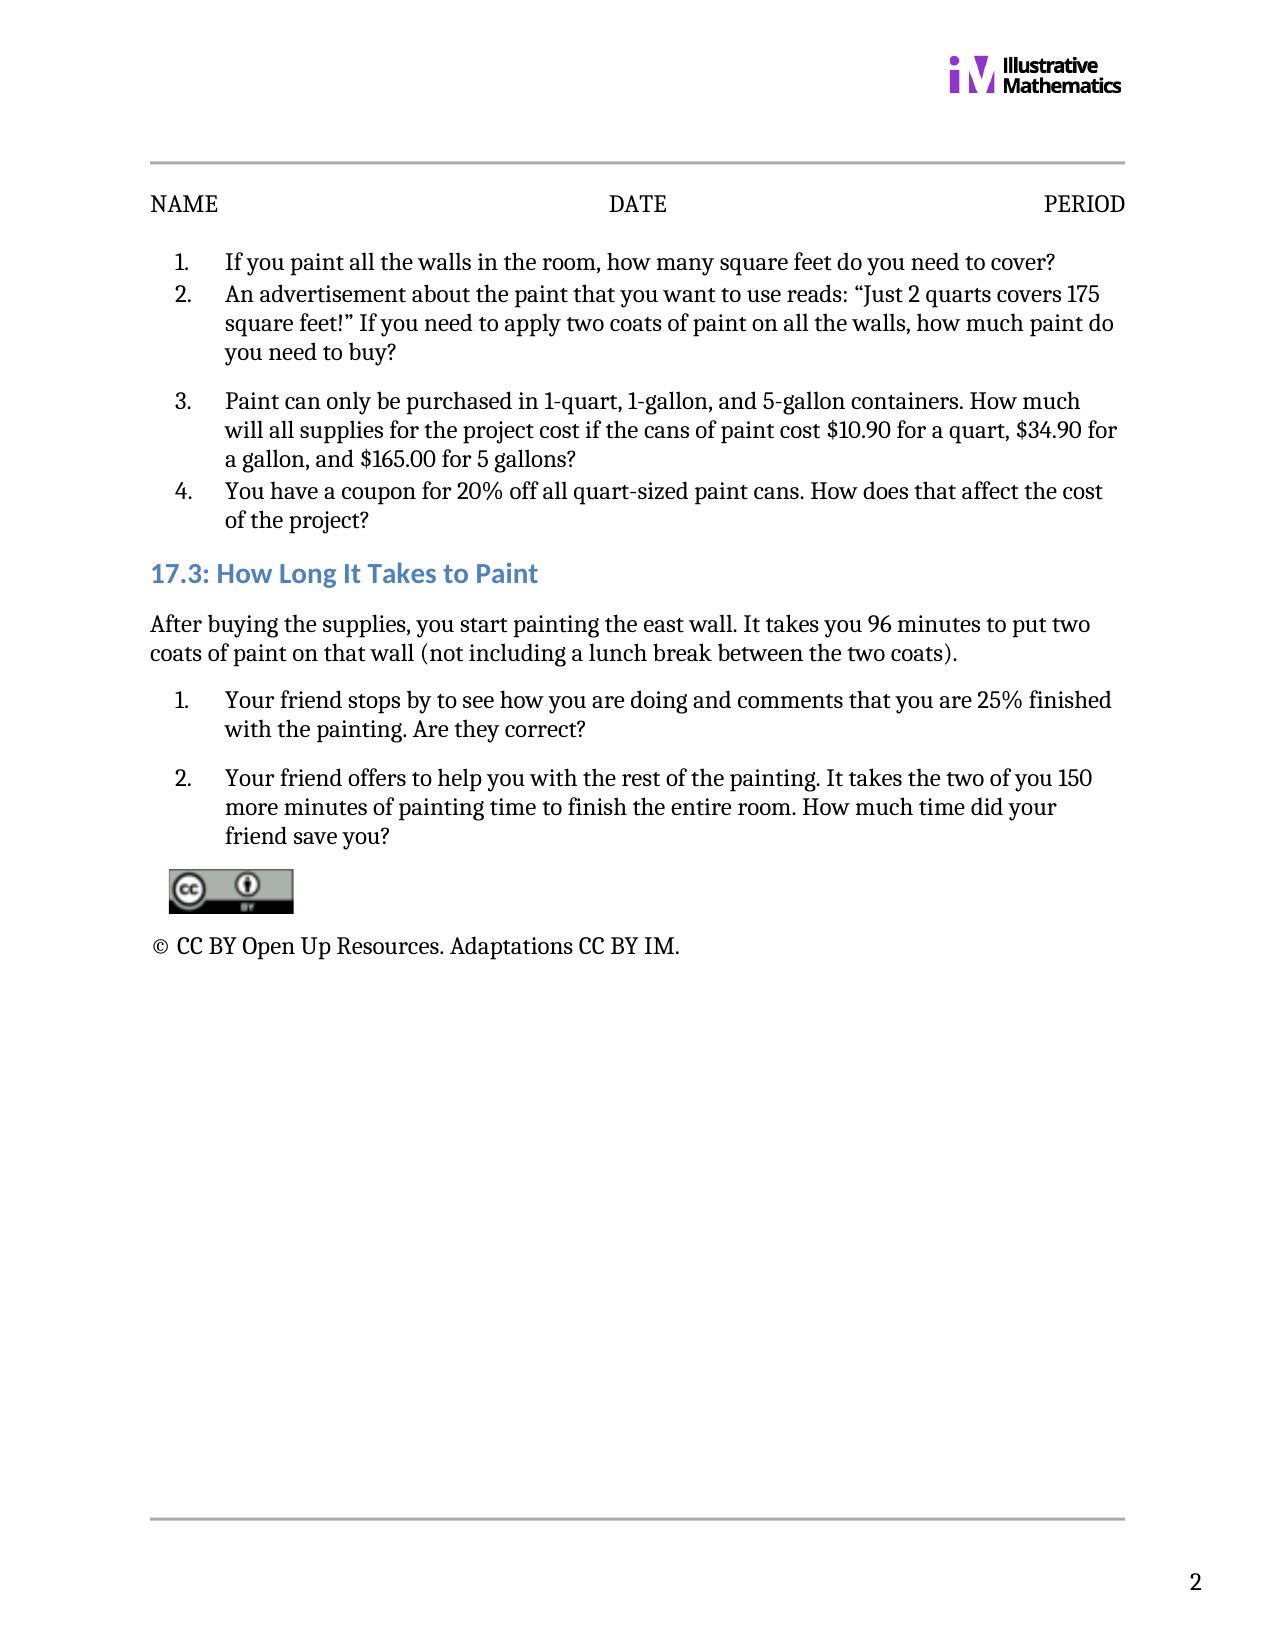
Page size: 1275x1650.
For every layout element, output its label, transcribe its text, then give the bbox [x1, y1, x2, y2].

text © CC BY Open Up Resources. Adaptations CC BY IM. [150, 932, 1125, 961]
list Your friend offers to help you with the rest of the painting. It takes the two of you 150 more minutes of painting time to finish the entire room. How much time did your friend save you? [175, 764, 1125, 851]
picture [168, 869, 294, 914]
list If you paint all the walls in the room, how many square feet do you need to cover? [175, 247, 1125, 276]
picture [949, 55, 1121, 93]
subtitle 17.3: How Long It Takes to Paint [150, 555, 1125, 591]
list You have a coupon for 20% off all quart-sized paint cans. How does that affect the cost of the project? [175, 477, 1125, 534]
list Your friend stops by to see how you are doing and comments that you are 25% finished with the painting. Are they correct? [175, 686, 1125, 743]
list Paint can only be purchased in 1-quart, 1-gallon, and 5-gallon containers. How much will all supplies for the project cost if the cans of paint cost $10.90 for a quart, $34.90 for a gallon, and $165.00 for 5 gallons? [175, 387, 1125, 473]
text After buying the supplies, you start painting the east wall. It takes you 96 minutes to put two coats of paint on that wall (not including a lunch break between the two coats). [150, 610, 1125, 667]
list An advertisement about the paint that you want to use reads: “Just 2 quarts covers 175 square feet!” If you need to apply two coats of paint on all the walls, how much paint do you need to buy? [175, 280, 1125, 366]
